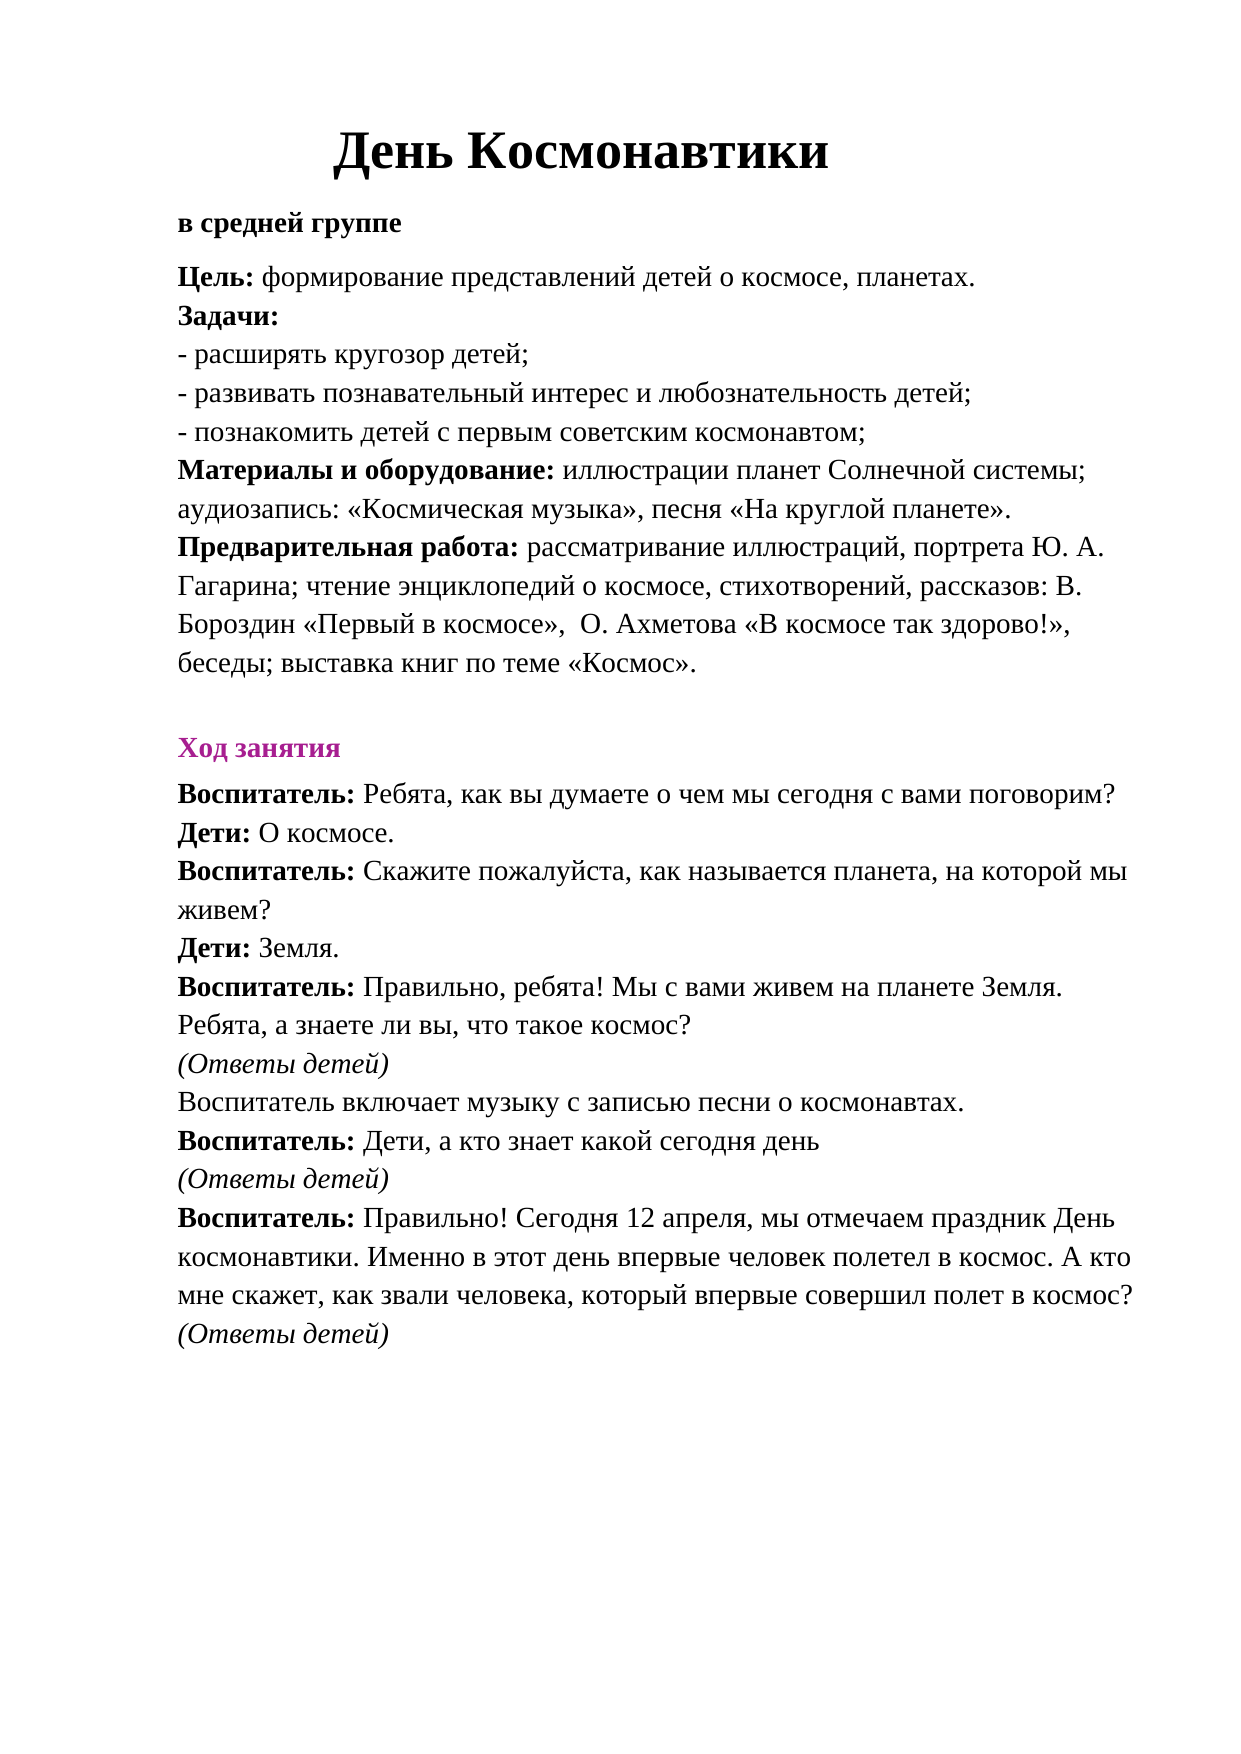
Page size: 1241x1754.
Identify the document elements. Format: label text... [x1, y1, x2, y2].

text Воспитатель: Ребята, как вы думаете о чем мы сегодня с вами поговорим? Дети: О космосе. Воспитатель: Скажите пожалуйста, как называется планета, на которой мы живем? Дети: Земля. Воспитатель: Правильно, ребята! Мы с вами живем на планете Земля. Ребята, а знаете ли вы, что такое космос? (Ответы детей) Воспитатель включает музыку с записью песни о космонавтах. Воспитатель: Дети, а кто знает какой сегодня день (Ответы детей) Воспитатель: Правильно! Сегодня 12 апреля, мы отмечаем праздник День космонавтики. Именно в этот день впервые человек полетел в космос. А кто мне скажет, как звали человека, который впервые совершил полет в космос? (Ответы детей) [177, 776, 1152, 1349]
text Ход занятия [177, 730, 1152, 763]
text Цель: формирование представлений детей о космосе, планетах. Задачи: - расширять кругозор детей; - развивать познавательный интерес и любознательность детей; - познакомить детей с первым советским космонавтом; Материалы и оборудование: иллюстрации планет Солнечной системы; аудиозапись: «Космическая музыка», песня «На круглой планете». Предварительная работа: рассматривание иллюстраций, портрета Ю. А. Гагарина; чтение энциклопедий о космосе, стихотворений, рассказов: В. Бороздин «Первый в космосе», О. Ахметова «В космосе так здорово!», беседы; выставка книг по теме «Космос». [177, 259, 1152, 678]
text в средней группе [177, 205, 1152, 239]
text День Космонавтики [177, 118, 1152, 180]
